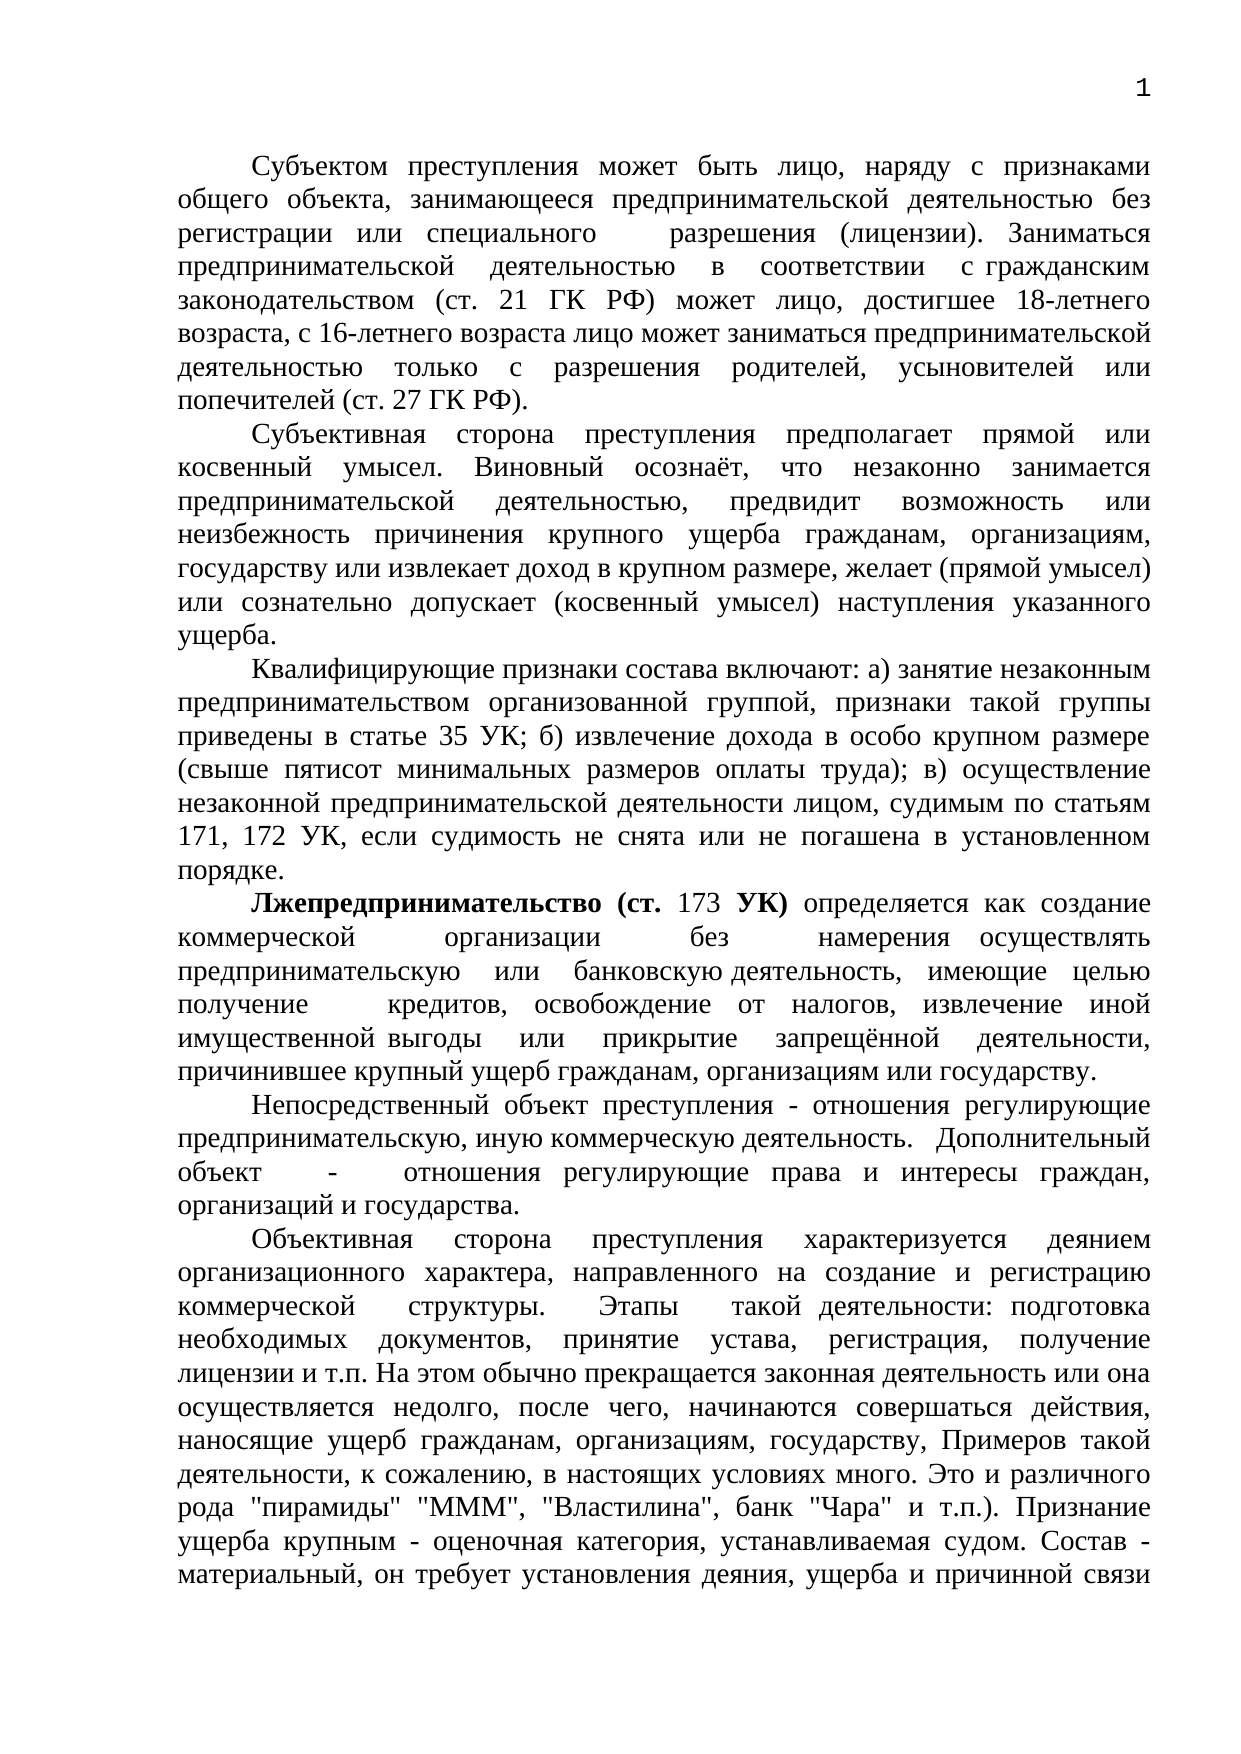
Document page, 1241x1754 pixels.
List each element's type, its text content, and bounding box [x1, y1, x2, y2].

text Непосредственный объект преступления - отношения регулирующие предпринимательскую, иную коммерческую деятельность. Дополнительный объект - отношения регулирующие права и интересы граждан, организаций и государства. [177, 1087, 1152, 1221]
text Лжепредпринимательство (ст. 173 УК) определяется как создание коммерческой организации без намерения осуществлять предпринимательскую или банковскую деятельность, имеющие целью получение кредитов, освобождение от налогов, извлечение иной имущественной выгоды или прикрытие запрещённой деятельности, причинившее крупный ущерб гражданам, организациям или государству. [177, 886, 1152, 1087]
text Субъективная сторона преступления предполагает прямой или косвенный умысел. Виновный осознаёт, что незаконно занимается предпринимательской деятельностью, предвидит возможность или неизбежность причинения крупного ущерба гражданам, организациям, государству или извлекает доход в крупном размере, желает (прямой умысел) или сознательно допускает (косвенный умысел) наступления указанного ущерба. [177, 416, 1152, 651]
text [177, 1221, 1152, 1590]
text Квалифицирующие признаки состава включают: а) занятие незаконным предпринимательством организованной группой, признаки такой группы приведены в статье 35 УК; б) извлечение дохода в особо крупном размере (свыше пятисот минимальных размеров оплаты труда); в) осуществление незаконной предпринимательской деятельности лицом, судимым по статьям 171, 172 УК, если судимость не снята или не погашена в установленном порядке. [177, 651, 1152, 886]
text Субъектом преступления может быть лицо, наряду с признаками общего объекта, занимающееся предпринимательской деятельностью без регистрации или специального разрешения (лицензии). Заниматься предпринимательской деятельностью в соответствии с гражданским законодательством (ст. 21 ГК РФ) может лицо, достигшее 18-летнего возраста, с 16-летнего возраста лицо может заниматься предпринимательской деятельностью только с разрешения родителей, усыновителей или попечителей (ст. 27 ГК РФ). [177, 148, 1152, 416]
